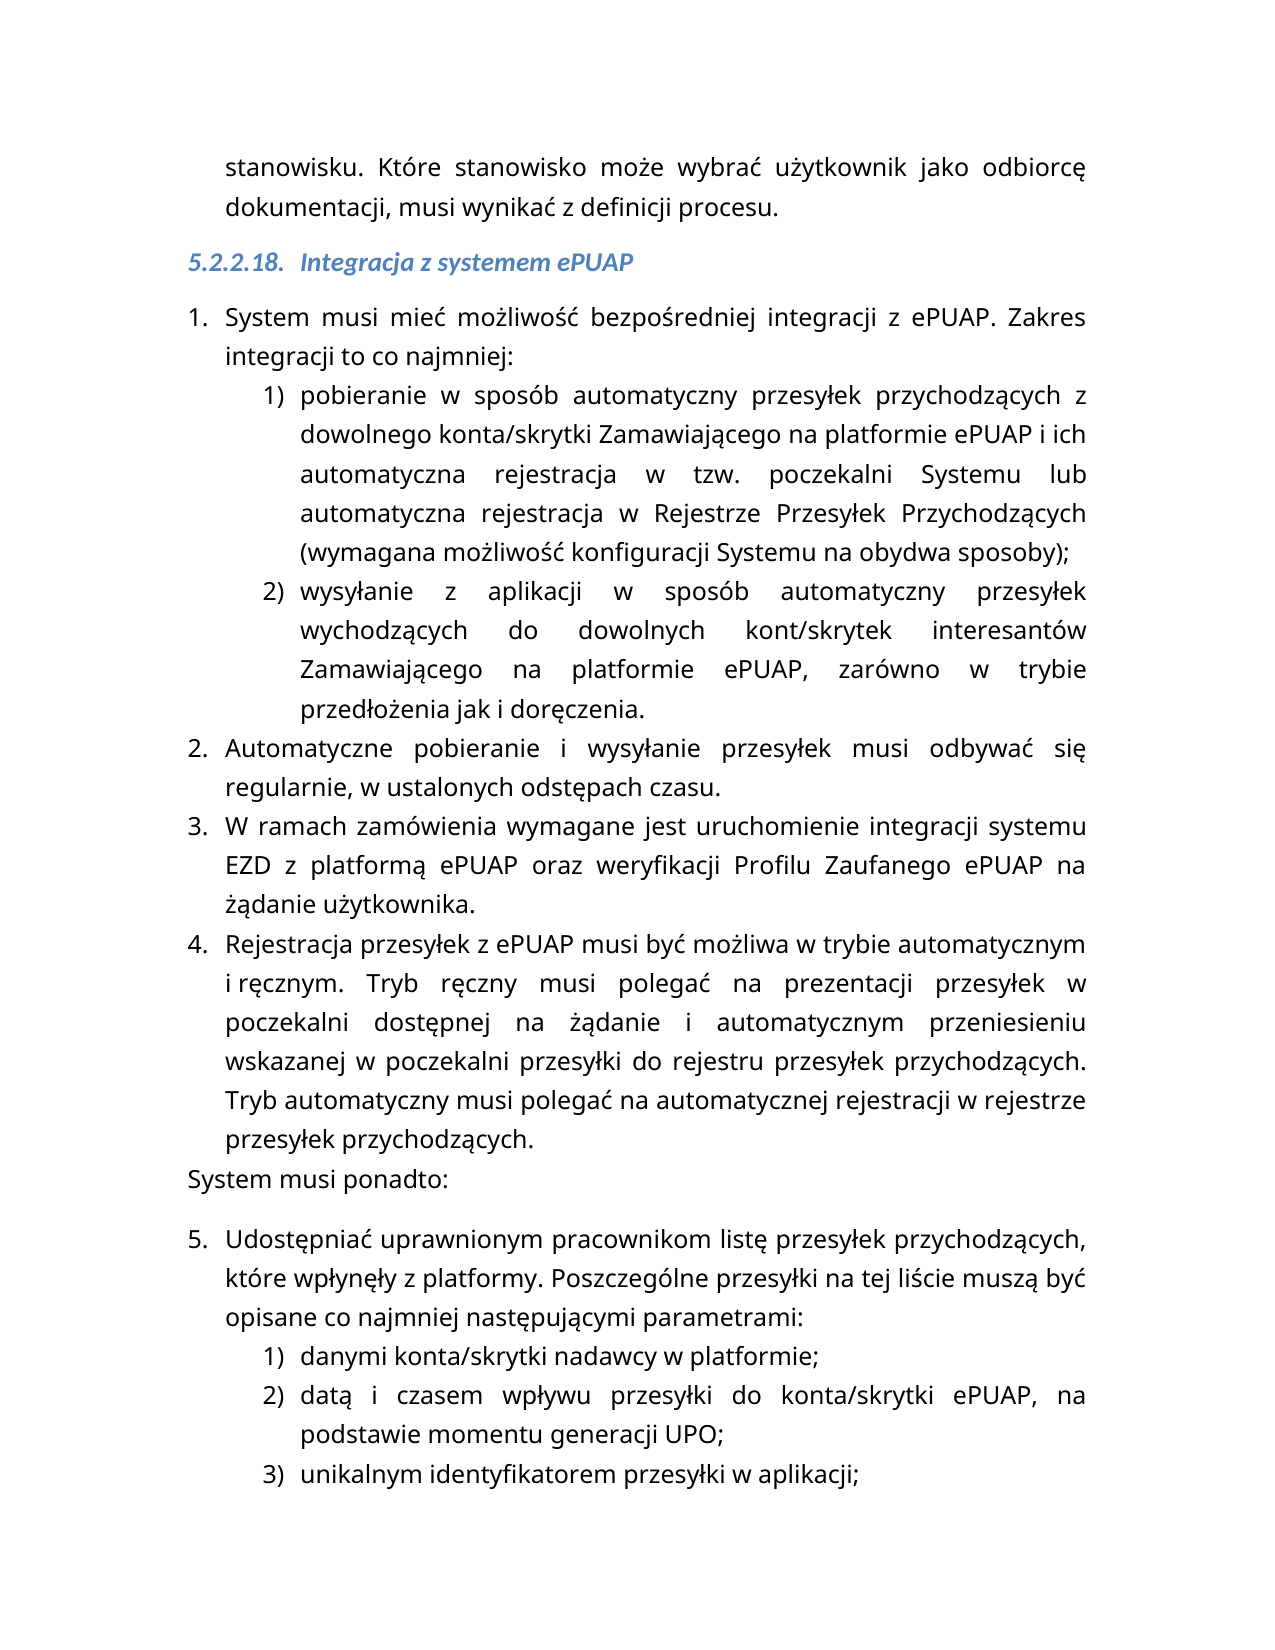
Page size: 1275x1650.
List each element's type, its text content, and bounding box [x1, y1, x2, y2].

list Rejestracja przesyłek z ePUAP musi być możliwa w trybie automatycznym i ręcznym. Tryb ręczny musi polegać na prezentacji przesyłek w poczekalni dostępnej na żądanie i automatycznym przeniesieniu wskazanej w poczekalni przesyłki do rejestru przesyłek przychodzących. Tryb automatyczny musi polegać na automatycznej rejestracji w rejestrze przesyłek przychodzących. [187, 926, 1087, 1156]
list System musi mieć możliwość bezpośredniej integracji z ePUAP. Zakres integracji to co najmniej: [187, 299, 1087, 373]
list unikalnym identyfikatorem przesyłki w aplikacji; [262, 1456, 1087, 1490]
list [187, 150, 1087, 223]
list wysyłanie z aplikacji w sposób automatyczny przesyłek wychodzących do dowolnych kont/skrytek interesantów Zamawiającego na platformie ePUAP, zarówno w trybie przedłożenia jak i doręczenia. [262, 574, 1087, 725]
list pobieranie w sposób automatyczny przesyłek przychodzących z dowolnego konta/skrytki Zamawiającego na platformie ePUAP i ich automatyczna rejestracja w tzw. poczekalni Systemu lub automatyczna rejestracja w Rejestrze Przesyłek Przychodzących (wymagana możliwość konfiguracji Systemu na obydwa sposoby); [262, 378, 1087, 569]
list datą i czasem wpływu przesyłki do konta/skrytki ePUAP, na podstawie momentu generacji UPO; [262, 1378, 1087, 1451]
text System musi ponadto: [187, 1161, 1087, 1195]
list W ramach zamówienia wymagane jest uruchomienie integracji systemu EZD z platformą ePUAP oraz weryfikacji Profilu Zaufanego ePUAP na żądanie użytkownika. [187, 809, 1087, 921]
list danymi konta/skrytki nadawcy w platformie; [262, 1339, 1087, 1373]
list Automatyczne pobieranie i wysyłanie przesyłek musi odbywać się regularnie, w ustalonych odstępach czasu. [187, 730, 1087, 804]
subtitle Integracja z systemem ePUAP [187, 245, 1087, 278]
list Udostępniać uprawnionym pracownikom listę przesyłek przychodzących, które wpłynęły z platformy. Poszczególne przesyłki na tej liście muszą być opisane co najmniej następującymi parametrami: [187, 1221, 1087, 1334]
